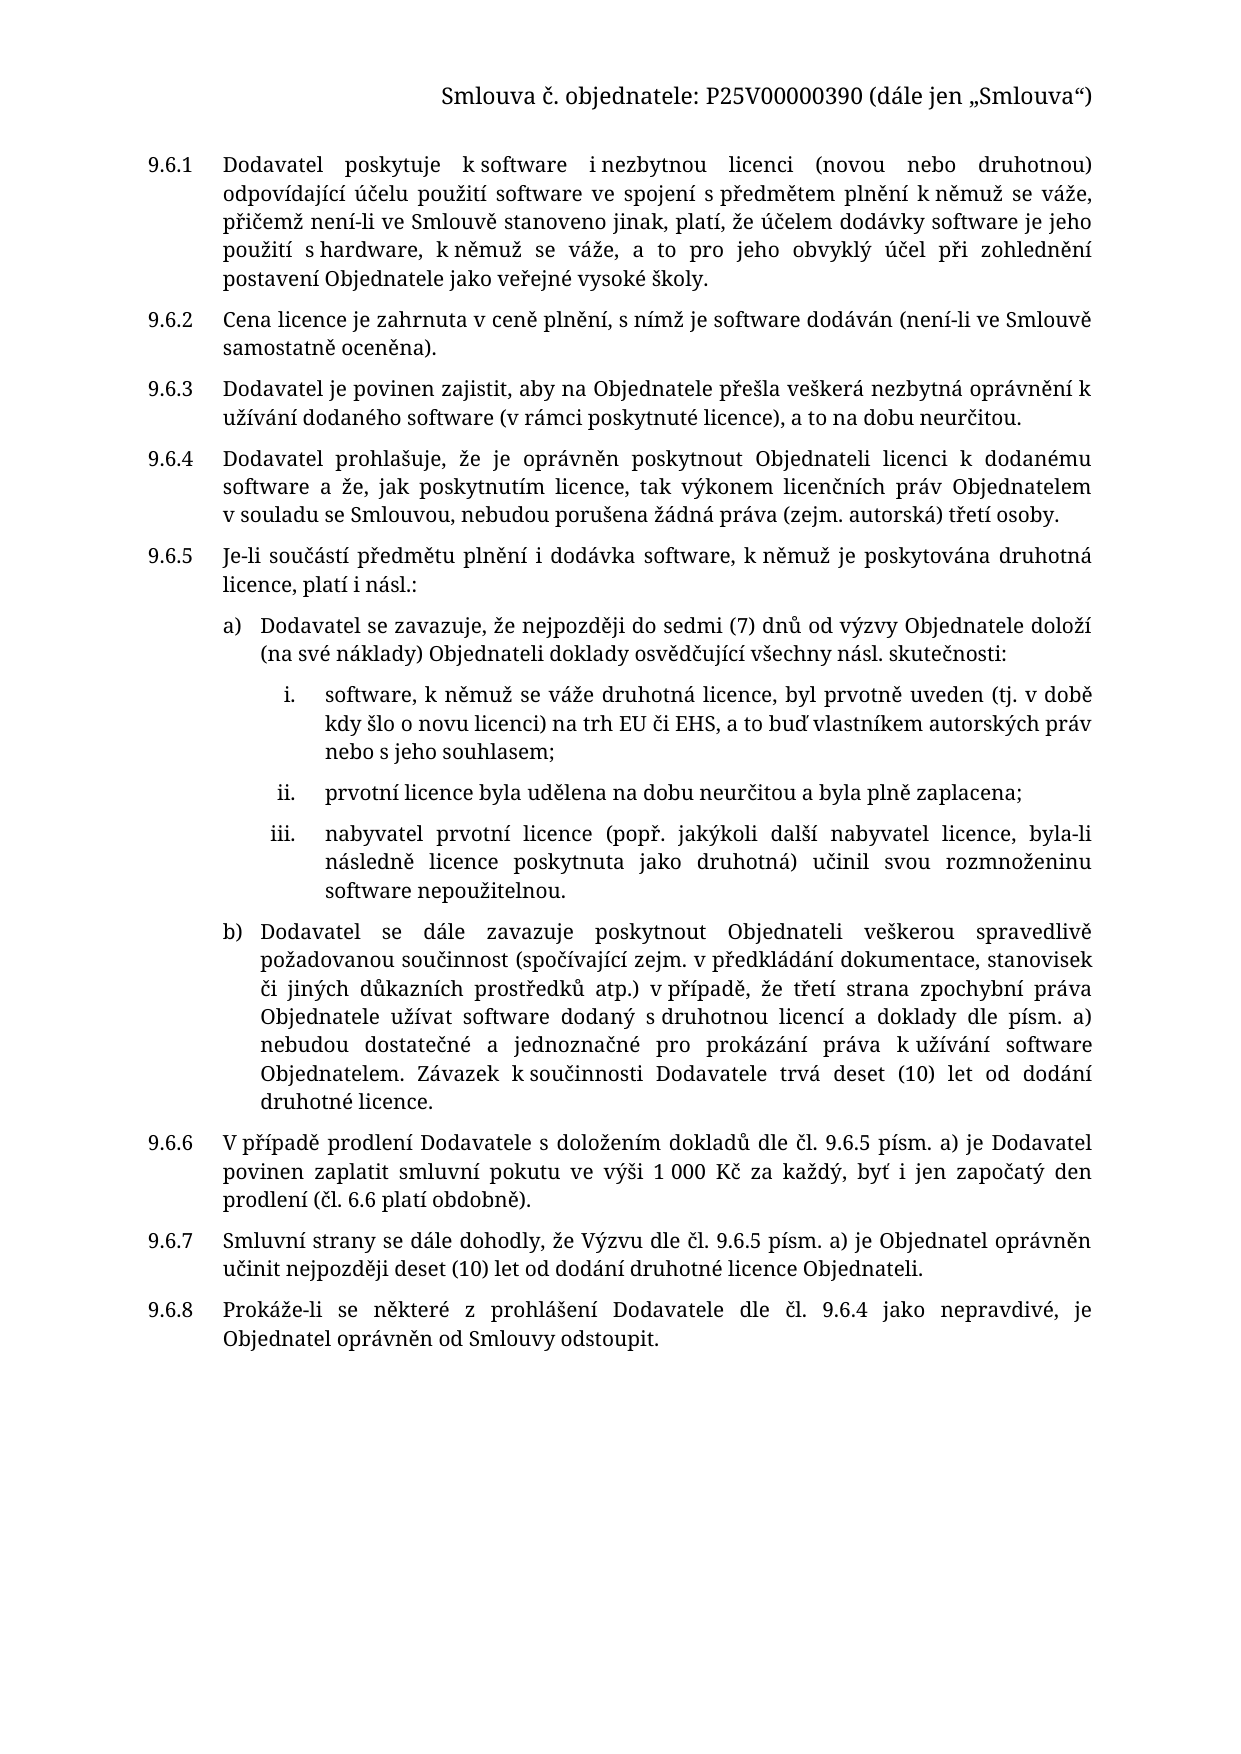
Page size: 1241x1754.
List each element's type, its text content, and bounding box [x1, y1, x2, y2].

list nabyvatel prvotní licence (popř. jakýkoli další nabyvatel licence, byla-li následně licence poskytnuta jako druhotná) učinil svou rozmnoženinu software nepoužitelnou. [295, 819, 1093, 904]
list Dodavatel je povinen zajistit, aby na Objednatele přešla veškerá nezbytná oprávnění k užívání dodaného software (v rámci poskytnuté licence), a to na dobu neurčitou. [148, 374, 1093, 431]
list V případě prodlení Dodavatele s doložením dokladů dle čl. 9.6.5 písm. a) je Dodavatel povinen zaplatit smluvní pokutu ve výši 1 000 Kč za každý, byť i jen započatý den prodlení (čl. 6.6 platí obdobně). [148, 1128, 1093, 1214]
list Cena licence je zahrnuta v ceně plnění, s nímž je software dodáván (není-li ve Smlouvě samostatně oceněna). [148, 305, 1093, 362]
list Dodavatel se zavazuje, že nejpozději do sedmi (7) dnů od výzvy Objednatele doloží (na své náklady) Objednateli doklady osvědčující všechny násl. skutečnosti: [223, 611, 1093, 668]
list software, k němuž se váže druhotná licence, byl prvotně uveden (tj. v době kdy šlo o novu licenci) na trh EU či EHS, a to buď vlastníkem autorských práv nebo s jeho souhlasem; [295, 680, 1093, 766]
list Je-li součástí předmětu plnění i dodávka software, k němuž je poskytována druhotná licence, platí i násl.: [148, 541, 1093, 598]
list Prokáže-li se některé z prohlášení Dodavatele dle čl. 9.6.4 jako nepravdivé, je Objednatel oprávněn od Smlouvy odstoupit. [148, 1296, 1093, 1352]
list prvotní licence byla udělena na dobu neurčitou a byla plně zaplacena; [295, 778, 1093, 806]
list Smluvní strany se dále dohodly, že Výzvu dle čl. 9.6.5 písm. a) je Objednatel oprávněn učinit nejpozději deset (10) let od dodání druhotné licence Objednateli. [148, 1226, 1093, 1283]
list Dodavatel poskytuje k software i nezbytnou licenci (novou nebo druhotnou) odpovídající účelu použití software ve spojení s předmětem plnění k němuž se váže, přičemž není-li ve Smlouvě stanoveno jinak, platí, že účelem dodávky software je jeho použití s hardware, k němuž se váže, a to pro jeho obvyklý účel při zohlednění postavení Objednatele jako veřejné vysoké školy. [148, 150, 1093, 292]
list Dodavatel prohlašuje, že je oprávněn poskytnout Objednateli licenci k dodanému software a že, jak poskytnutím licence, tak výkonem licenčních práv Objednatelem v souladu se Smlouvou, nebudou porušena žádná práva (zejm. autorská) třetí osoby. [148, 444, 1093, 529]
list Dodavatel se dále zavazuje poskytnout Objednateli veškerou spravedlivě požadovanou součinnost (spočívající zejm. v předkládání dokumentace, stanovisek či jiných důkazních prostředků atp.) v případě, že třetí strana zpochybní práva Objednatele užívat software dodaný s druhotnou licencí a doklady dle písm. a) nebudou dostatečné a jednoznačné pro prokázání práva k užívání software Objednatelem. Závazek k součinnosti Dodavatele trvá deset (10) let od dodání druhotné licence. [223, 917, 1093, 1116]
